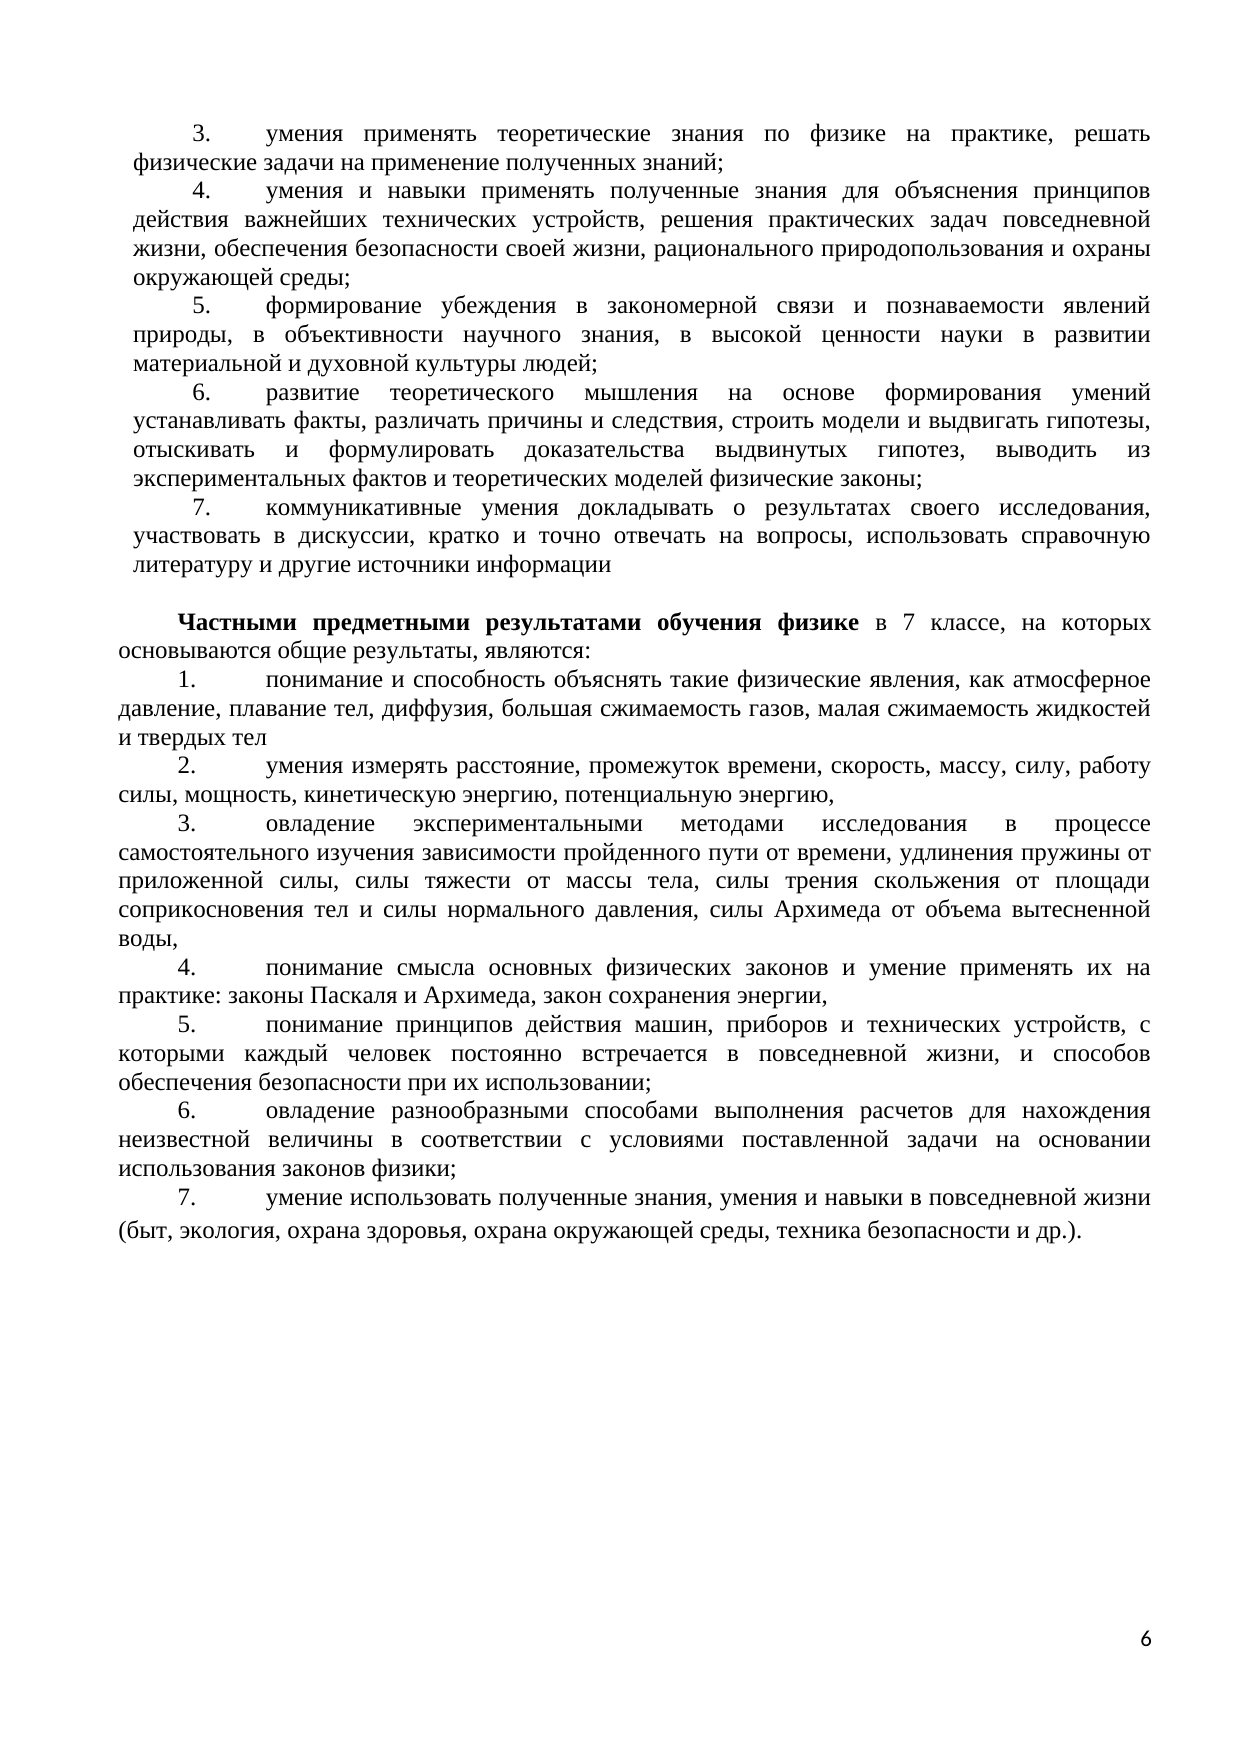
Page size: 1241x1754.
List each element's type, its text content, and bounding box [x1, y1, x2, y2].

text Частными предметными результатами обучения физике в 7 классе, на которых основываются общие результаты, являются: [118, 607, 1152, 664]
list понимание принципов действия машин, приборов и технических устройств, с которыми каждый человек постоянно встречается в повседневной жизни, и способов обеспечения безопасности при их использовании; [118, 1009, 1152, 1096]
list коммуникативные умения докладывать о результатах своего исследования, участвовать в дискуссии, кратко и точно отвечать на вопросы, использовать справочную литературу и другие источники информации [133, 492, 1152, 578]
list овладение разнообразными способами выполнения расчетов для нахождения неизвестной величины в соответствии с условиями поставленной задачи на основании использования законов физики; [118, 1096, 1152, 1182]
list понимание смысла основных физических законов и умение применять их на практике: законы Паскаля и Архимеда, закон сохранения энергии, [118, 952, 1152, 1009]
list умения применять теоретические знания по физике на практике, решать физические задачи на применение полученных знаний; [133, 118, 1152, 176]
list умение использовать полученные знания, умения и навыки в повседневной жизни (быт, экология, охрана здоровья, охрана окружающей среды, техника безопасности и др.). [118, 1182, 1152, 1244]
list развитие теоретического мышления на основе формирования умений устанавливать факты, различать причины и следствия, строить модели и выдвигать гипотезы, отыскивать и формулировать доказательства выдвинутых гипотез, выводить из экспериментальных фактов и теоретических моделей физические законы; [133, 377, 1152, 492]
list понимание и способность объяснять такие физические явления, как атмосферное давление, плавание тел, диффузия, большая сжимаемость газов, малая сжимаемость жидкостей и твердых тел [118, 664, 1152, 751]
list овладение экспериментальными методами исследования в процессе самостоятельного изучения зависимости пройденного пути от времени, удлинения пружины от приложенной силы, силы тяжести от массы тела, силы трения скольжения от площади соприкосновения тел и силы нормального давления, силы Архимеда от объема вытесненной воды, [118, 808, 1152, 952]
list умения измерять расстояние, промежуток времени, скорость, массу, силу, работу силы, мощность, кинетическую энергию, потенциальную энергию, [118, 751, 1152, 808]
list умения и навыки применять полученные знания для объяснения принципов действия важнейших технических устройств, решения практических задач повседневной жизни, обеспечения безопасности своей жизни, рационального природопользования и охраны окружающей среды; [133, 176, 1152, 291]
list формирование убеждения в закономерной связи и познаваемости явлений природы, в объективности научного знания, в высокой ценности науки в развитии материальной и духовной культуры людей; [133, 291, 1152, 377]
